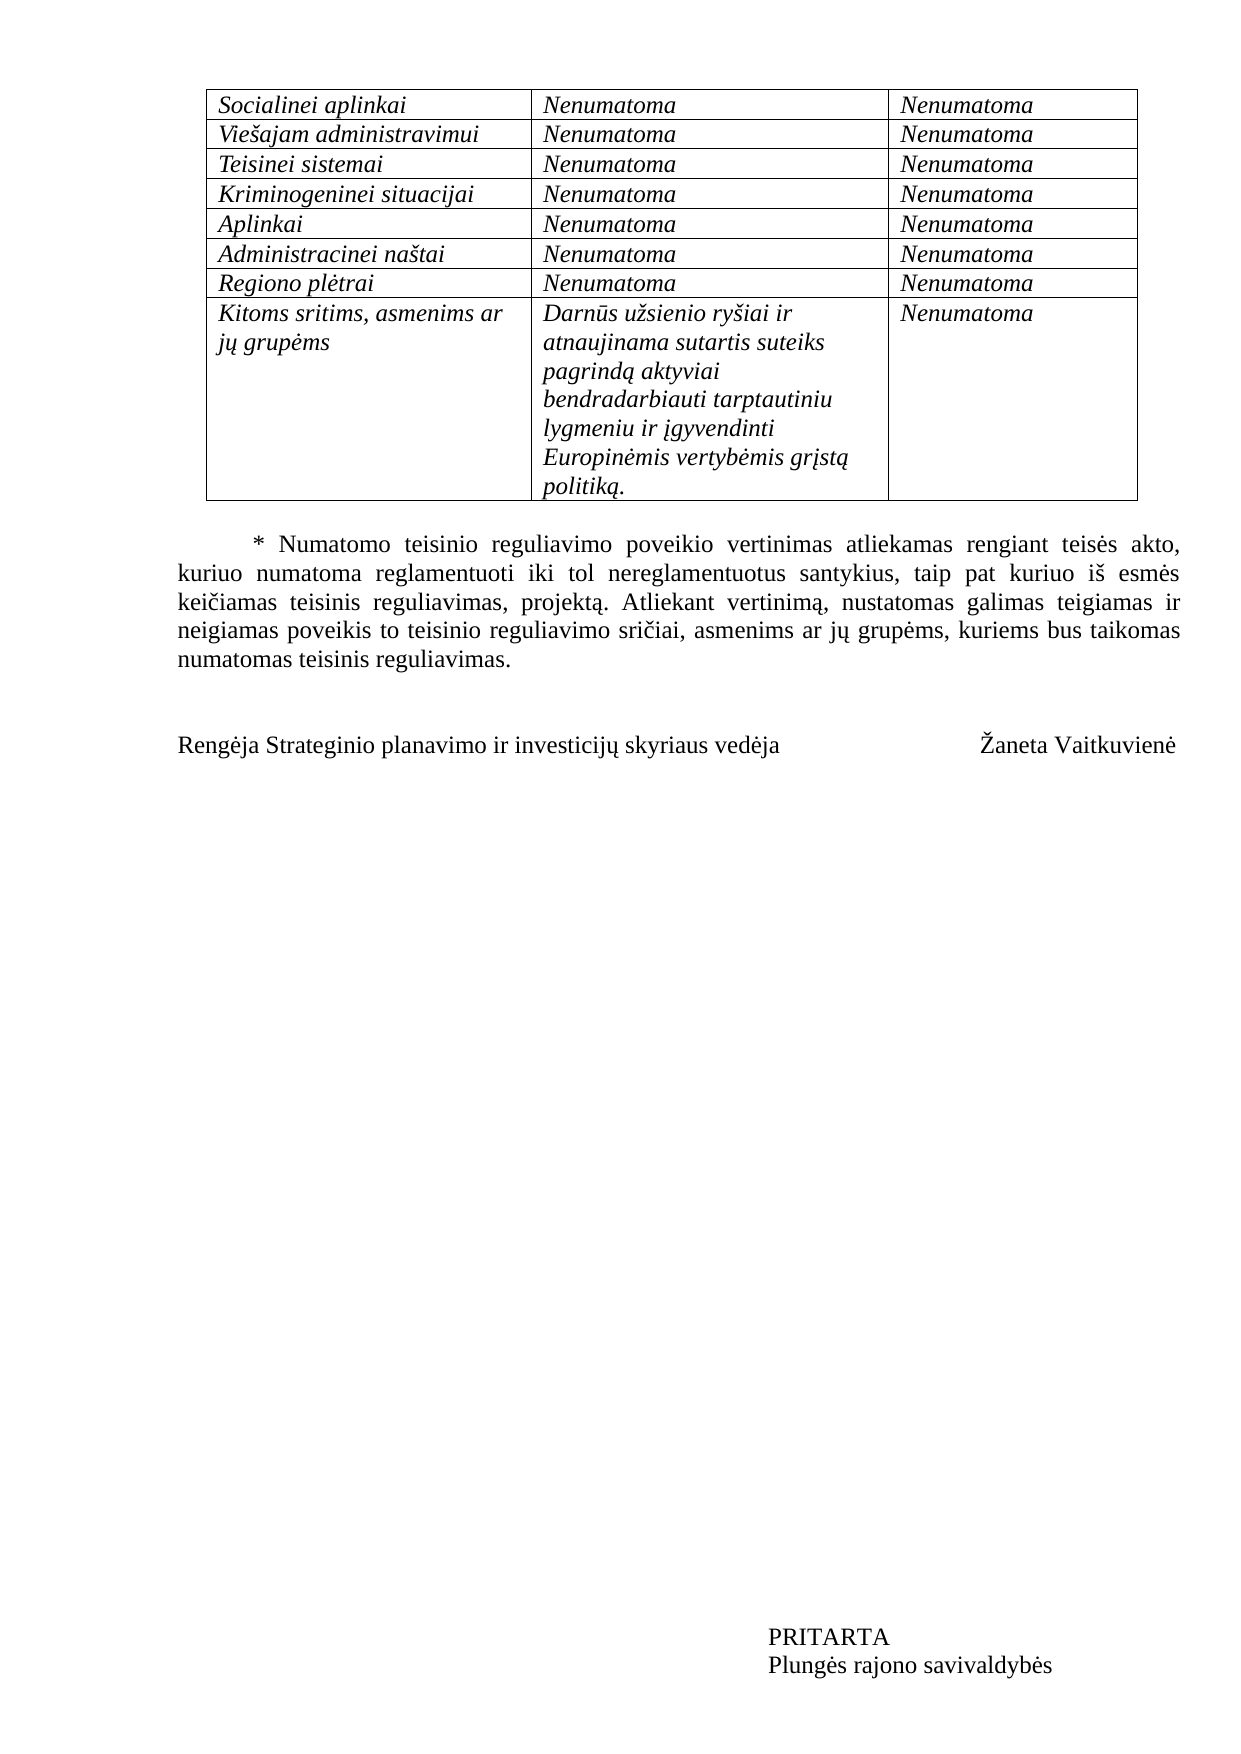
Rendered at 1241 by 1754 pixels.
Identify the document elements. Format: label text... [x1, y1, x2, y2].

table_cell Nenumatoma [532, 239, 888, 267]
table_cell Darnūs užsienio ryšiai ir atnaujinama sutartis suteiks pagrindą aktyviai bendradarbiauti tarptautiniu lygmeniu ir įgyvendinti Europinėmis vertybėmis grįstą politiką. [532, 298, 888, 499]
table_cell Nenumatoma [889, 90, 1137, 118]
table_cell Nenumatoma [532, 269, 888, 297]
table_cell Aplinkai [207, 209, 531, 238]
table_cell Kriminogeninei situacijai [207, 179, 531, 208]
table_cell Nenumatoma [889, 179, 1137, 208]
table_cell Nenumatoma [889, 239, 1137, 267]
table_cell Nenumatoma [532, 149, 888, 178]
table_cell Nenumatoma [532, 120, 888, 148]
table_cell Viešajam administravimui [207, 120, 531, 148]
table_cell Socialinei aplinkai [207, 90, 531, 118]
table_cell Nenumatoma [889, 298, 1137, 499]
table_cell Regiono plėtrai [207, 269, 531, 297]
text Plungės rajono savivaldybės [768, 1651, 1181, 1679]
text Rengėja Strateginio planavimo ir investicijų skyriaus vedėja Žaneta Vaitkuvienė [177, 731, 1181, 759]
text * Numatomo teisinio reguliavimo poveikio vertinimas atliekamas rengiant teisės akto, kuriuo numatoma reglamentuoti iki tol nereglamentuotus santykius, taip pat kuriuo iš esmės keičiamas teisinis reguliavimas, projektą. Atliekant vertinimą, nustatomas galimas teigiamas ir neigiamas poveikis to teisinio reguliavimo sričiai, asmenims ar jų grupėms, kuriems bus taikomas numatomas teisinis reguliavimas. [177, 529, 1181, 673]
table_cell Nenumatoma [532, 90, 888, 118]
table_cell Administracinei naštai [207, 239, 531, 267]
table_cell Nenumatoma [889, 209, 1137, 238]
table_cell Nenumatoma [889, 269, 1137, 297]
table_cell Nenumatoma [889, 120, 1137, 148]
table_cell Teisinei sistemai [207, 149, 531, 178]
text PRITARTA [768, 1622, 1181, 1651]
table_cell Nenumatoma [889, 149, 1137, 178]
table_cell Nenumatoma [532, 209, 888, 238]
table_cell Nenumatoma [532, 179, 888, 208]
table_cell Kitoms sritims, asmenims ar jų grupėms [207, 298, 531, 499]
